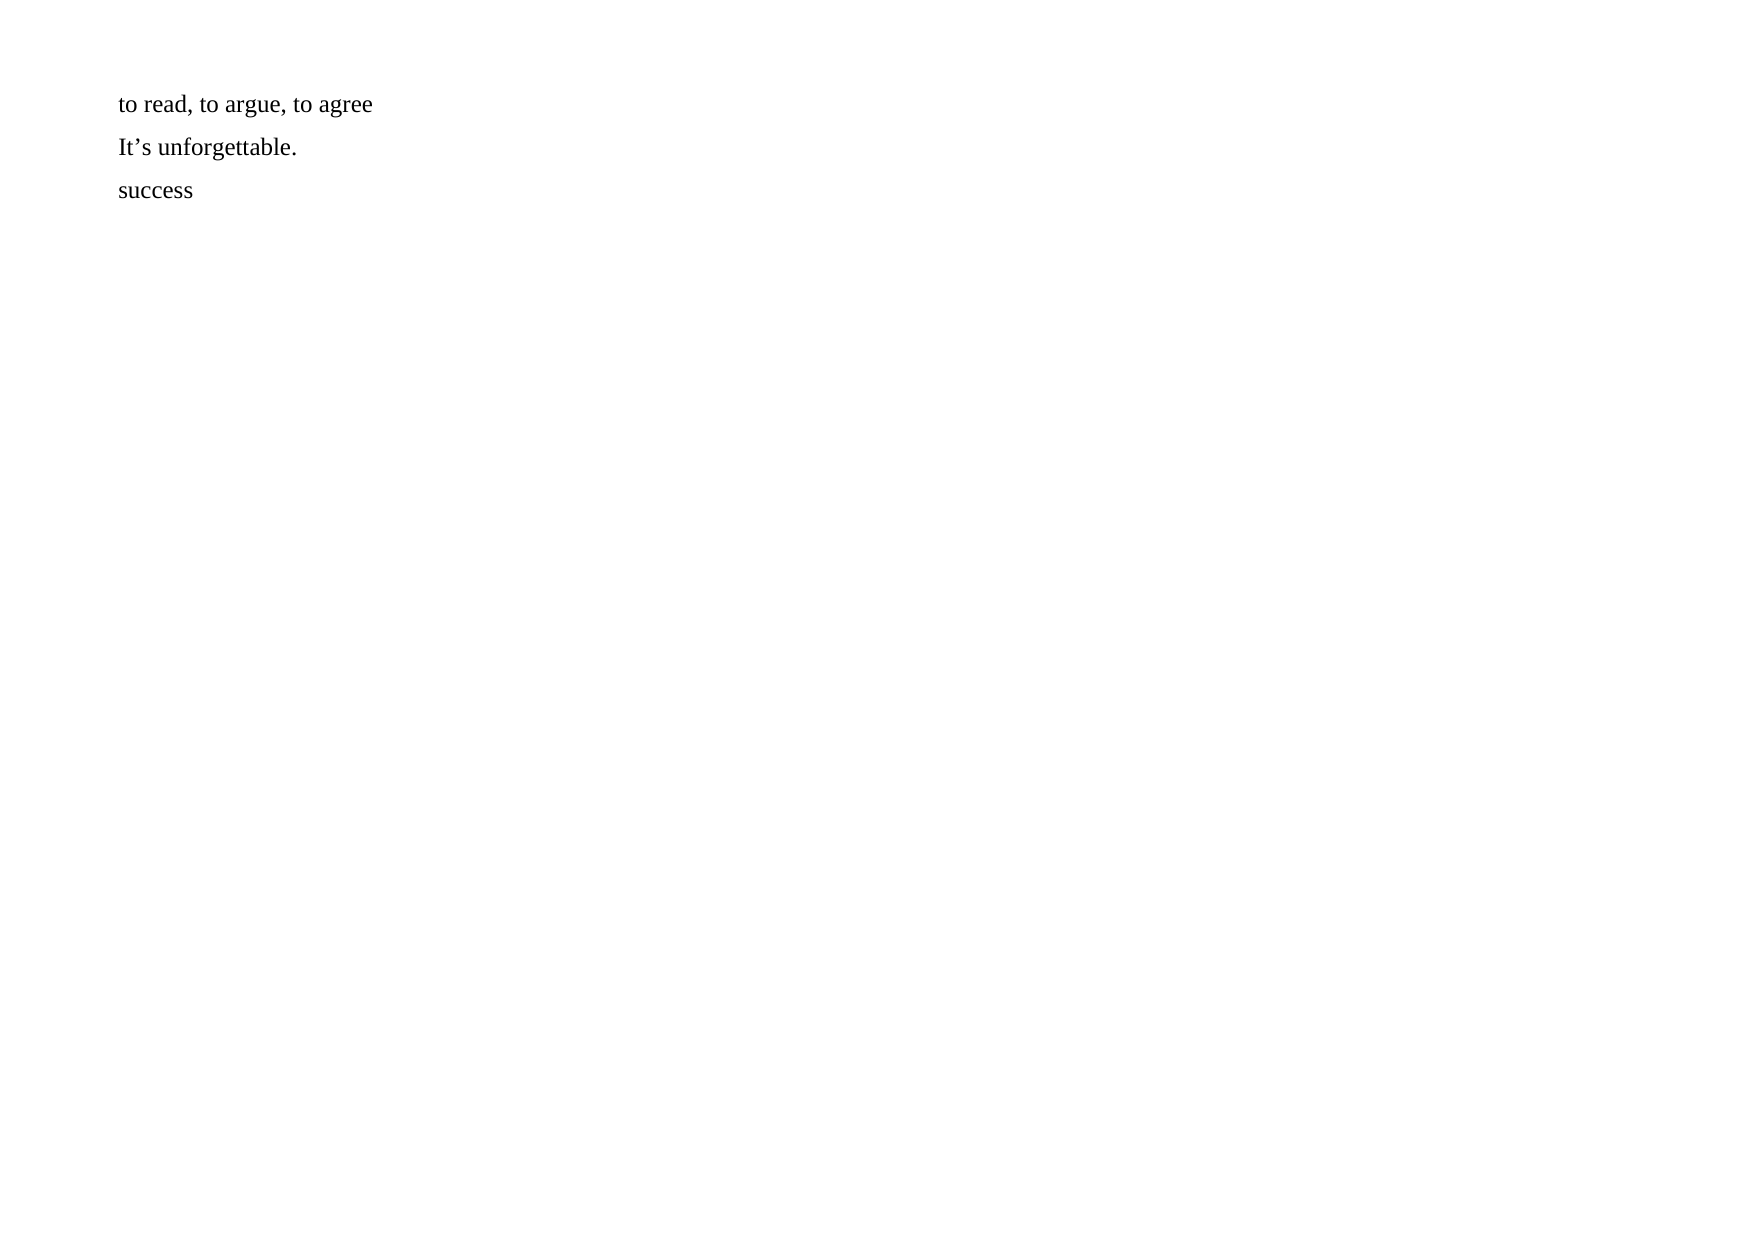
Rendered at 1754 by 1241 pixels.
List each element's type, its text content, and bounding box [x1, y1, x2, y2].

text to read, to argue, to agree [118, 89, 1636, 117]
text It’s unforgettable. [118, 132, 1636, 161]
text success [118, 175, 1636, 204]
